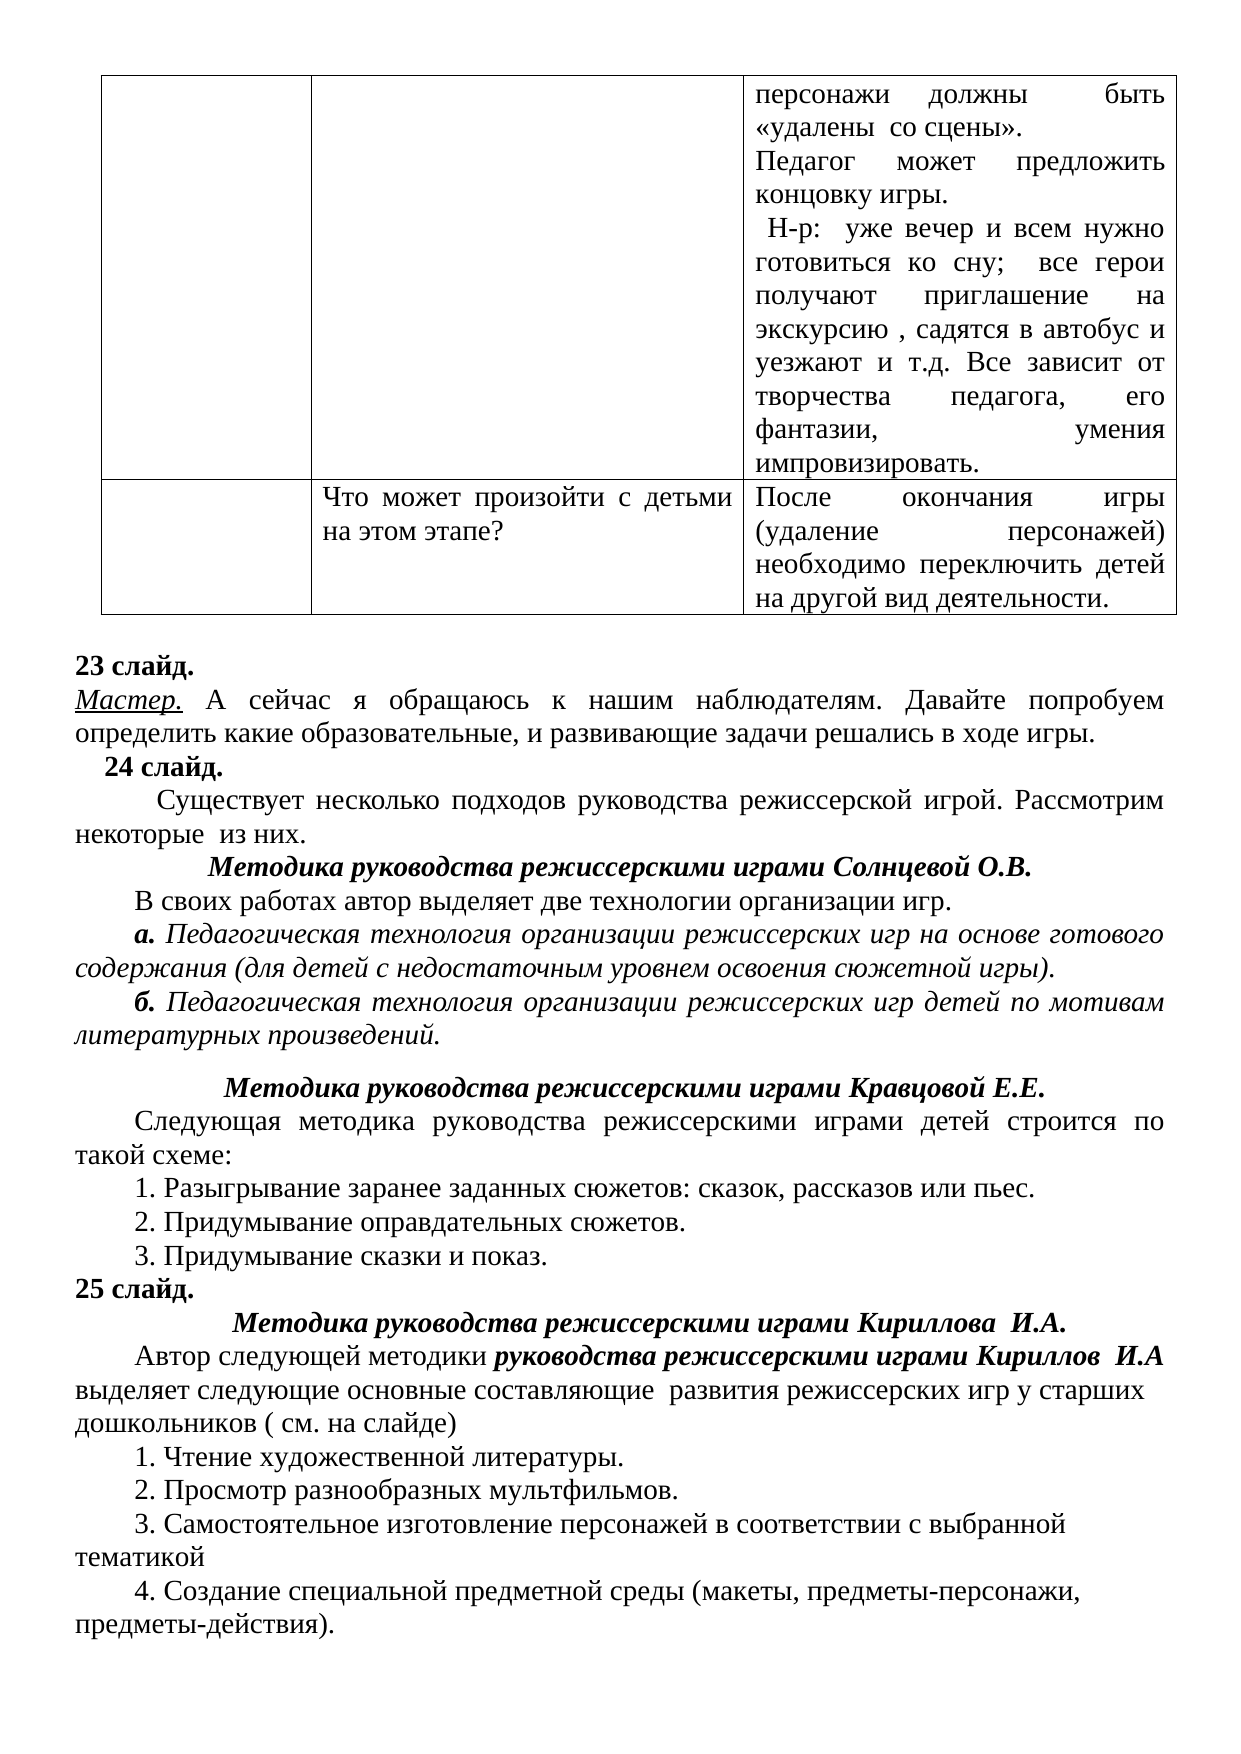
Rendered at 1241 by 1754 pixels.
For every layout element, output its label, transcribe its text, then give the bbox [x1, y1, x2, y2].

text Методика руководства режиссерскими играми Солнцевой О.В. [75, 849, 1165, 883]
text 23 слайд. [75, 648, 1165, 682]
text Следующая методика руководства режиссерскими играми детей строится по такой схеме: [75, 1103, 1165, 1171]
text 1. Чтение художественной литературы. [75, 1439, 1165, 1472]
text Методика руководства режиссерскими играми Кириллова И.А. [75, 1305, 1165, 1338]
text Мастер. А сейчас я обращаюсь к нашим наблюдателям. Давайте попробуем определить какие образовательные, и развивающие задачи решались в ходе игры. [75, 682, 1165, 749]
text Методика руководства режиссерскими играми Кравцовой Е.Е. [75, 1070, 1165, 1103]
text 25 слайд. [75, 1271, 1165, 1305]
text Автор следующей методики руководства режиссерскими играми Кириллов И.А выделяет следующие основные составляющие развития режиссерских игр у старших дошкольников ( см. на слайде) [75, 1338, 1165, 1439]
table_cell Что может произойти с детьми на этом этапе? [312, 480, 743, 614]
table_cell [744, 76, 1176, 478]
text 3. Придумывание сказки и показ. [75, 1238, 1165, 1271]
table_cell После окончания игры (удаление персонажей) необходимо переключить детей на другой вид деятельности. [744, 480, 1176, 614]
text 24 слайд. [75, 749, 1165, 782]
text 2. Придумывание оправдательных сюжетов. [75, 1204, 1165, 1238]
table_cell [312, 76, 743, 478]
text а. Педагогическая технология организации режиссерских игр на основе готового содержания (для детей с недостаточным уровнем освоения сюжетной игры). [75, 917, 1165, 984]
text Существует несколько подходов руководства режиссерской игрой. Рассмотрим некоторые из них. [75, 782, 1165, 849]
text 2. Просмотр разнообразных мультфильмов. [75, 1472, 1165, 1506]
text В своих работах автор выделяет две технологии организации игр. [75, 883, 1165, 917]
table_cell [102, 480, 311, 614]
text 4. Создание специальной предметной среды (макеты, предметы-персонажи, предметы-действия). [75, 1573, 1165, 1640]
text 1. Разыгрывание заранее заданных сюжетов: сказок, рассказов или пьес. [75, 1171, 1165, 1204]
text 3. Самостоятельное изготовление персонажей в соответствии с выбранной тематикой [75, 1506, 1165, 1573]
text б. Педагогическая технология организации режиссерских игр детей по мотивам литературных произведений. [75, 984, 1165, 1051]
